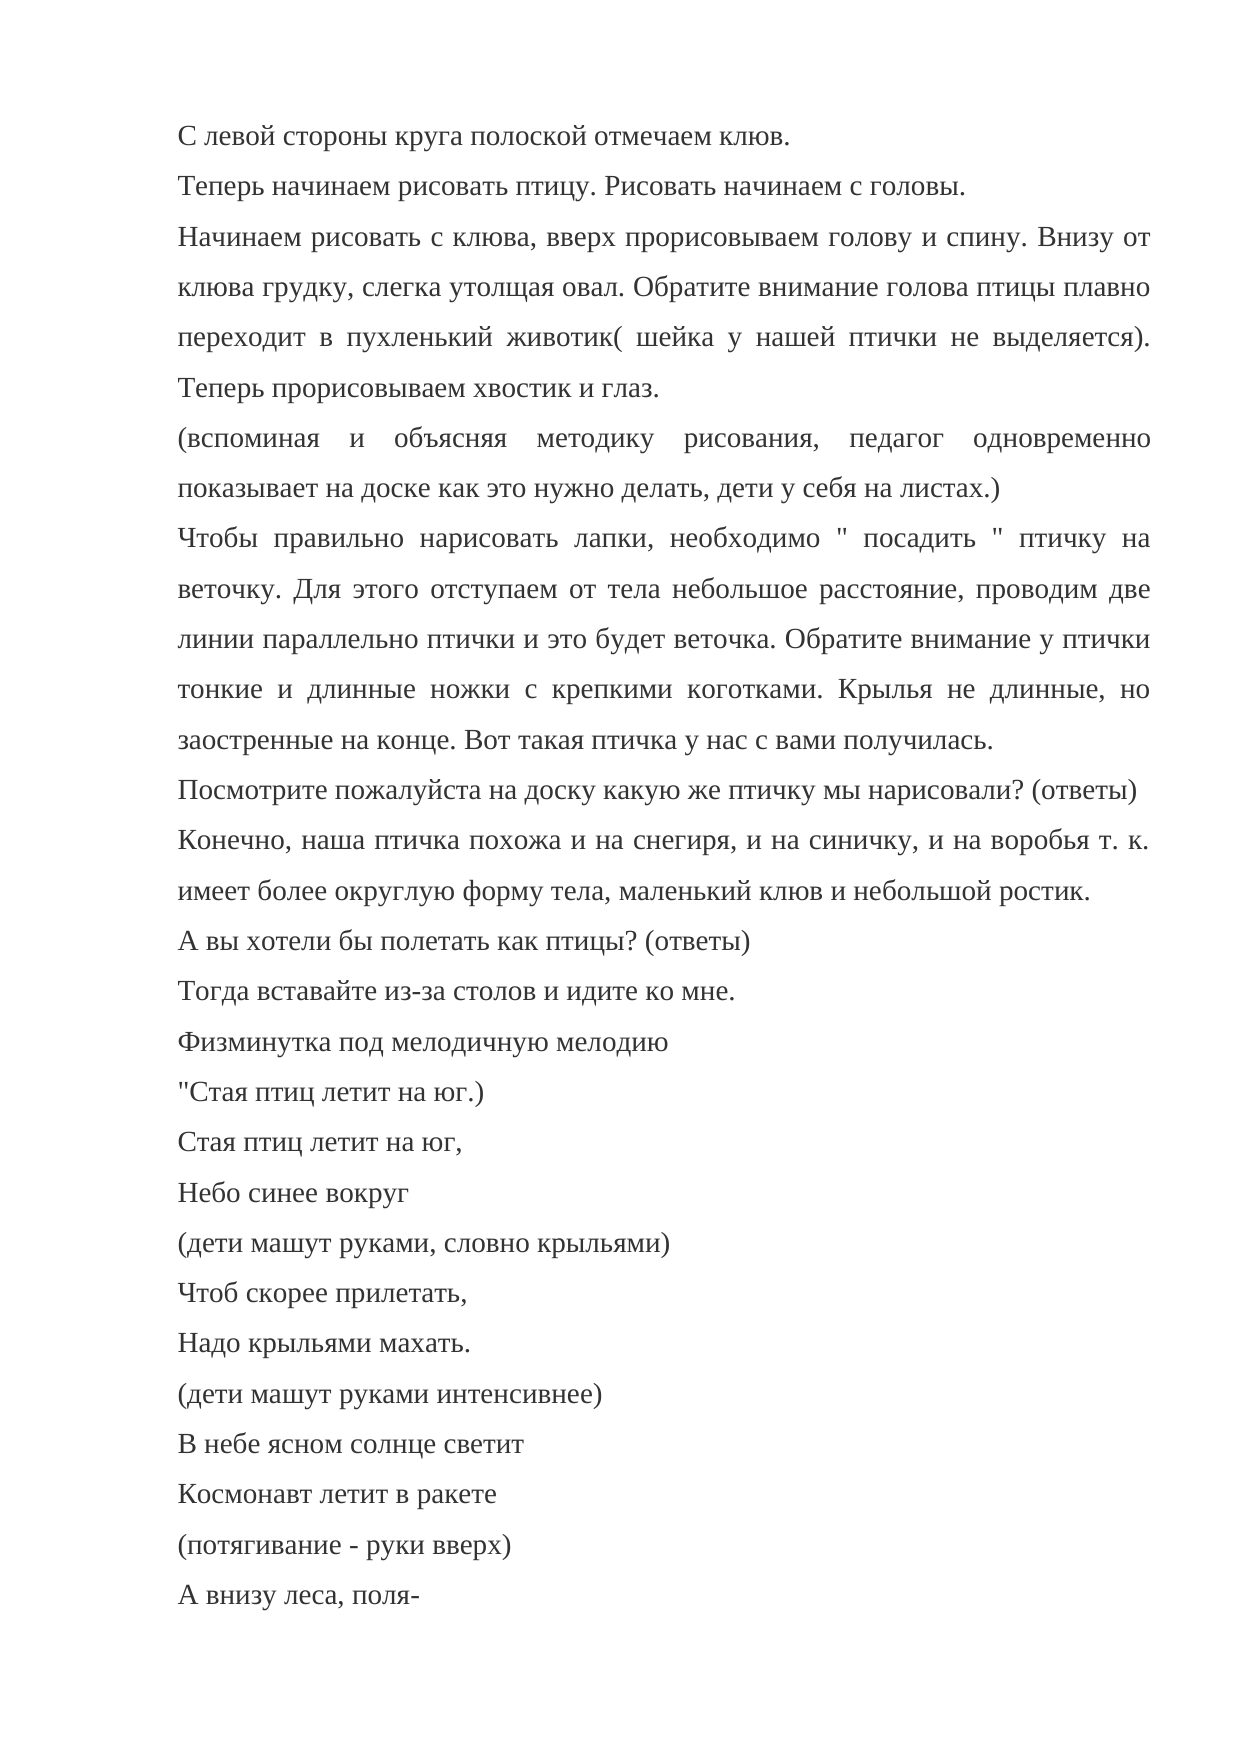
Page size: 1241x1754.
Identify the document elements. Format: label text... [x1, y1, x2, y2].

text Чтобы правильно нарисовать лапки, необходимо " посадить " птичку на веточку. Для этого отступаем от тела небольшое расстояние, проводим две линии параллельно птички и это будет веточка. Обратите внимание у птички тонкие и длинные ножки с крепкими коготками. Крылья не длинные, но заостренные на конце. Вот такая птичка у нас с вами получилась. [177, 521, 1152, 755]
text Начинаем рисовать с клюва, вверх прорисовываем голову и спину. Внизу от клюва грудку, слегка утолщая овал. Обратите внимание голова птицы плавно переходит в пухленький животик( шейка у нашей птички не выделяется). Теперь прорисовываем хвостик и глаз. [177, 219, 1152, 403]
text Тогда вставайте из-за столов и идите ко мне. [177, 973, 1152, 1007]
text С левой стороны круга полоской отмечаем клюв. [177, 118, 1152, 152]
text Космонавт летит в ракете [177, 1477, 1152, 1510]
text Чтоб скорее прилетать, [177, 1275, 1152, 1309]
text Посмотрите пожалуйста на доску какую же птичку мы нарисовали? (ответы) [177, 772, 1152, 806]
text Теперь начинаем рисовать птицу. Рисовать начинаем с головы. [177, 168, 1152, 202]
text А вы хотели бы полетать как птицы? (ответы) [177, 923, 1152, 957]
text Небо синее вокруг [177, 1175, 1152, 1208]
text (потягивание - руки вверх) [177, 1527, 1152, 1560]
text (дети машут руками интенсивнее) [177, 1376, 1152, 1409]
text "Стая птиц летит на юг.) [177, 1074, 1152, 1108]
text (дети машут руками, словно крыльями) [177, 1225, 1152, 1258]
text Стая птиц летит на юг, [177, 1124, 1152, 1158]
text Конечно, наша птичка похожа и на снегиря, и на синичку, и на воробья т. к. имеет более округлую форму тела, маленький клюв и небольшой ростик. [177, 822, 1152, 906]
text Физминутка под мелодичную мелодию [177, 1024, 1152, 1057]
text (вспоминая и объясняя методику рисования, педагог одновременно показывает на доске как это нужно делать, дети у себя на листах.) [177, 420, 1152, 504]
text Надо крыльями махать. [177, 1326, 1152, 1359]
text В небе ясном солнце светит [177, 1426, 1152, 1460]
text А внизу леса, поля- [177, 1577, 1152, 1611]
